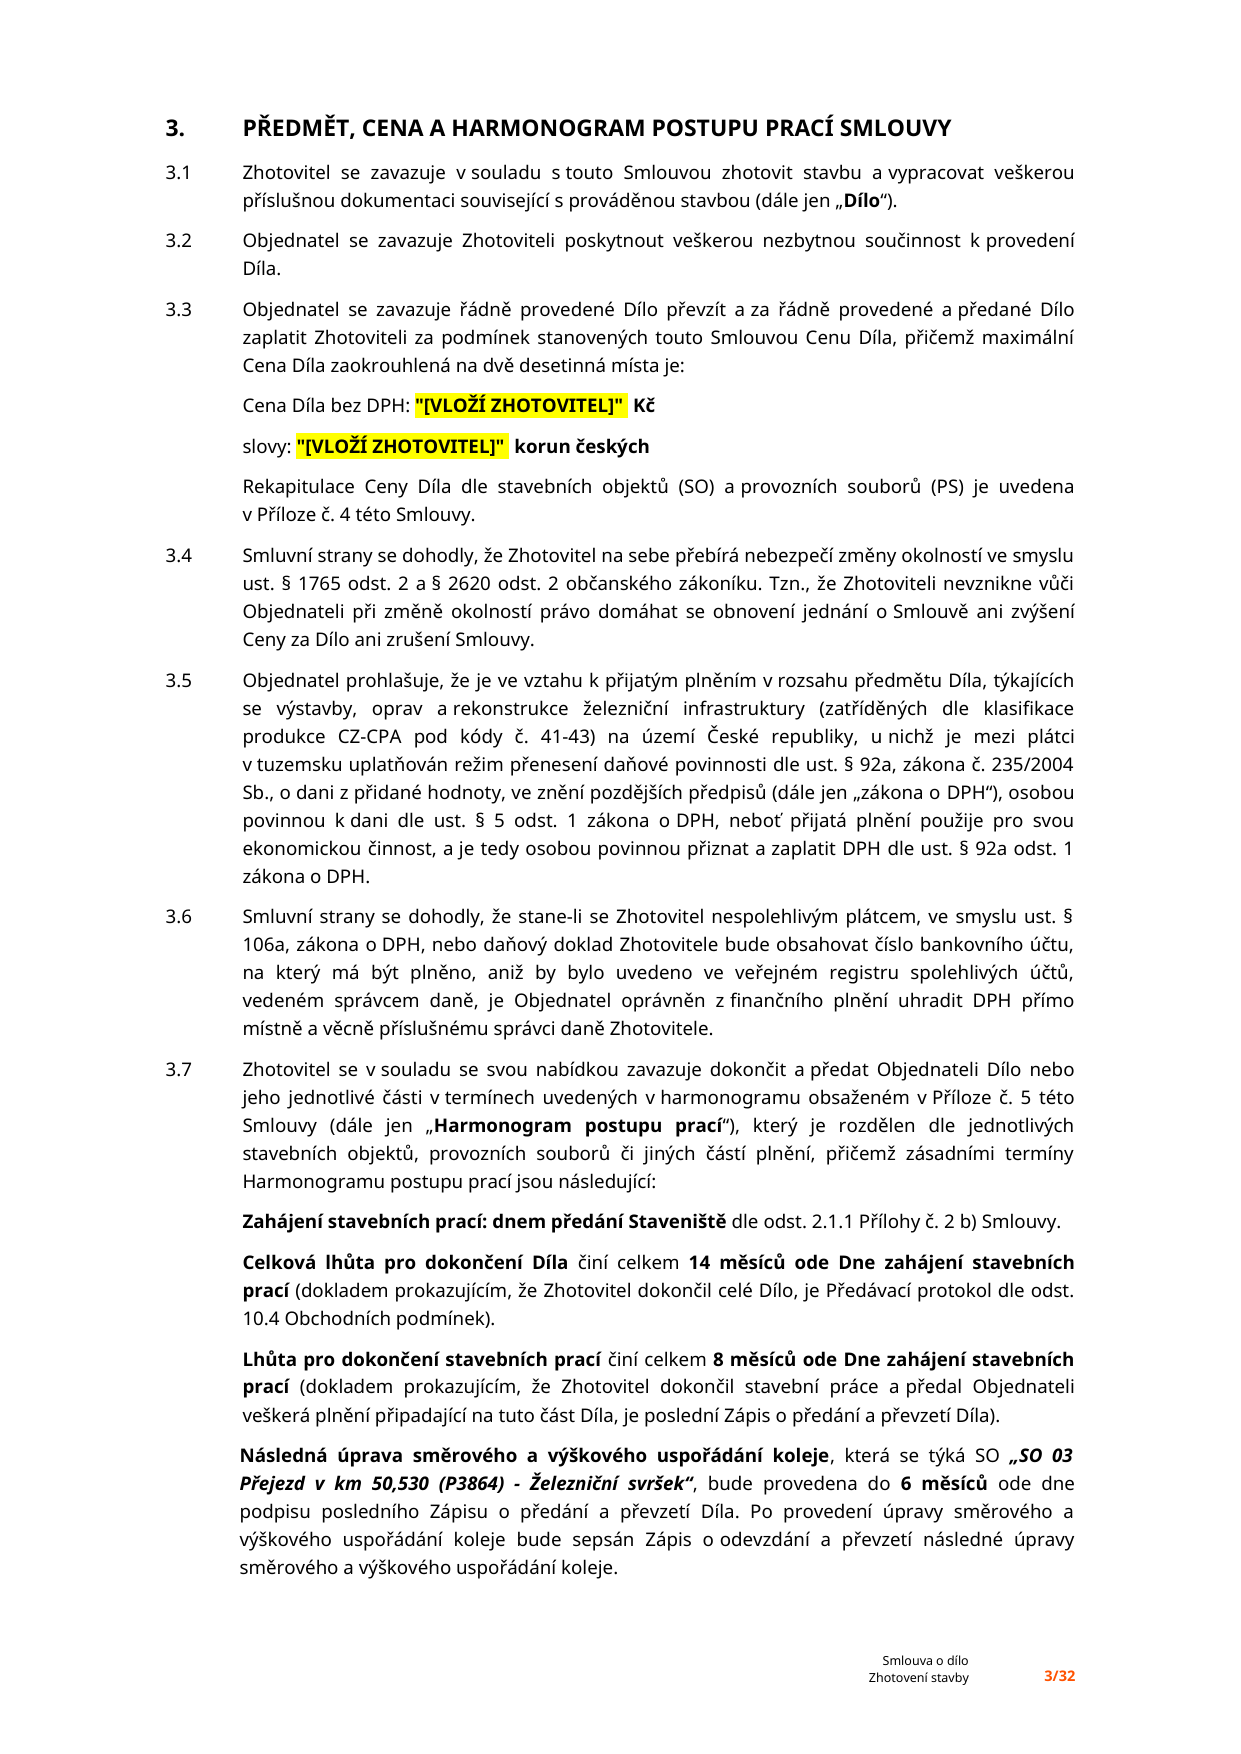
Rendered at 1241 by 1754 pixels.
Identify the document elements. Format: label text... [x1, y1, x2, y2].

text Zhotovitel se v souladu se svou nabídkou zavazuje dokončit a předat Objednateli Dílo nebo jeho jednotlivé části v termínech uvedených v harmonogramu obsaženém v Příloze č. 5 této Smlouvy (dále jen „Harmonogram postupu prací“), který je rozdělen dle jednotlivých stavebních objektů, provozních souborů či jiných částí plnění, přičemž zásadními termíny Harmonogramu postupu prací jsou následující: [165, 1056, 1075, 1194]
text Cena Díla bez DPH: Kč [242, 393, 415, 418]
text Objednatel se zavazuje Zhotoviteli poskytnout veškerou nezbytnou součinnost k provedení Díla. [165, 228, 1075, 281]
text Lhůta pro dokončení stavebních prací činí celkem 8 měsíců ode Dne zahájení stavebních prací (dokladem prokazujícím, že Zhotovitel dokončil stavební práce a předal Objednateli veškerá plnění připadající na tuto část Díla, je poslední Zápis o předání a převzetí Díla). [242, 1346, 1075, 1427]
text Rekapitulace Ceny Díla dle stavebních objektů (SO) a provozních souborů (PS) je uvedena v Příloze č. 4 této Smlouvy. [242, 474, 1075, 527]
text Zahájení stavebních prací: dnem předání Staveniště dle odst. 2.1.1 Přílohy č. 2 b) Smlouvy. [242, 1209, 1075, 1234]
text Smluvní strany se dohodly, že stane-li se Zhotovitel nespolehlivým plátcem, ve smyslu ust. § 106a, zákona o DPH, nebo daňový doklad Zhotovitele bude obsahovat číslo bankovního účtu, na který má být plněno, aniž by bylo uvedeno ve veřejném registru spolehlivých účtů, vedeném správcem daně, je Objednatel oprávněn z finančního plnění uhradit DPH přímo místně a věcně příslušnému správci daně Zhotovitele. [165, 903, 1075, 1041]
text Cena Díla bez DPH: Kč [628, 393, 1075, 418]
text slovy: korun českých [509, 433, 1075, 459]
text Celková lhůta pro dokončení Díla činí celkem 14 měsíců ode Dne zahájení stavebních prací (dokladem prokazujícím, že Zhotovitel dokončil celé Dílo, je Předávací protokol dle odst. 10.4 Obchodních podmínek). [242, 1249, 1075, 1331]
text Smluvní strany se dohodly, že Zhotovitel na sebe přebírá nebezpečí změny okolností ve smyslu ust. § 1765 odst. 2 a § 2620 odst. 2 občanského zákoníku. Tzn., že Zhotoviteli nevznikne vůči Objednateli při změně okolností právo domáhat se obnovení jednání o Smlouvě ani zvýšení Ceny za Dílo ani zrušení Smlouvy. [165, 542, 1075, 652]
text Zhotovitel se zavazuje v souladu s touto Smlouvou zhotovit stavbu a vypracovat veškerou příslušnou dokumentaci související s prováděnou stavbou (dále jen „Dílo“). [165, 159, 1075, 213]
text PŘEDMĚT, CENA A HARMONOGRAM POSTUPU PRACÍ SMLOUVY [165, 112, 1075, 143]
list Následná úprava směrového a výškového uspořádání koleje, která se týká SO „SO 03 Přejezd v km 50,530 (P3864) - Železniční svršek“, bude provedena do 6 měsíců ode dne podpisu posledního Zápisu o předání a převzetí Díla. Po provedení úpravy směrového a výškového uspořádání koleje bude sepsán Zápis o odevzdání a převzetí následné úpravy směrového a výškového uspořádání koleje. [239, 1442, 1075, 1580]
text slovy: korun českých [242, 433, 296, 459]
text Objednatel prohlašuje, že je ve vztahu k přijatým plněním v rozsahu předmětu Díla, týkajících se výstavby, oprav a rekonstrukce železniční infrastruktury (zatříděných dle klasifikace produkce CZ-CPA pod kódy č. 41-43) na území České republiky, u nichž je mezi plátci v tuzemsku uplatňován režim přenesení daňové povinnosti dle ust. § 92a, zákona č. 235/2004 Sb., o dani z přidané hodnoty, ve znění pozdějších předpisů (dále jen „zákona o DPH“), osobou povinnou k dani dle ust. § 5 odst. 1 zákona o DPH, neboť přijatá plnění použije pro svou ekonomickou činnost, a je tedy osobou povinnou přiznat a zaplatit DPH dle ust. § 92a odst. 1 zákona o DPH. [165, 667, 1075, 888]
text Objednatel se zavazuje řádně provedené Dílo převzít a za řádně provedené a předané Dílo zaplatit Zhotoviteli za podmínek stanovených touto Smlouvou Cenu Díla, přičemž maximální Cena Díla zaokrouhlená na dvě desetinná místa je: [165, 296, 1075, 378]
